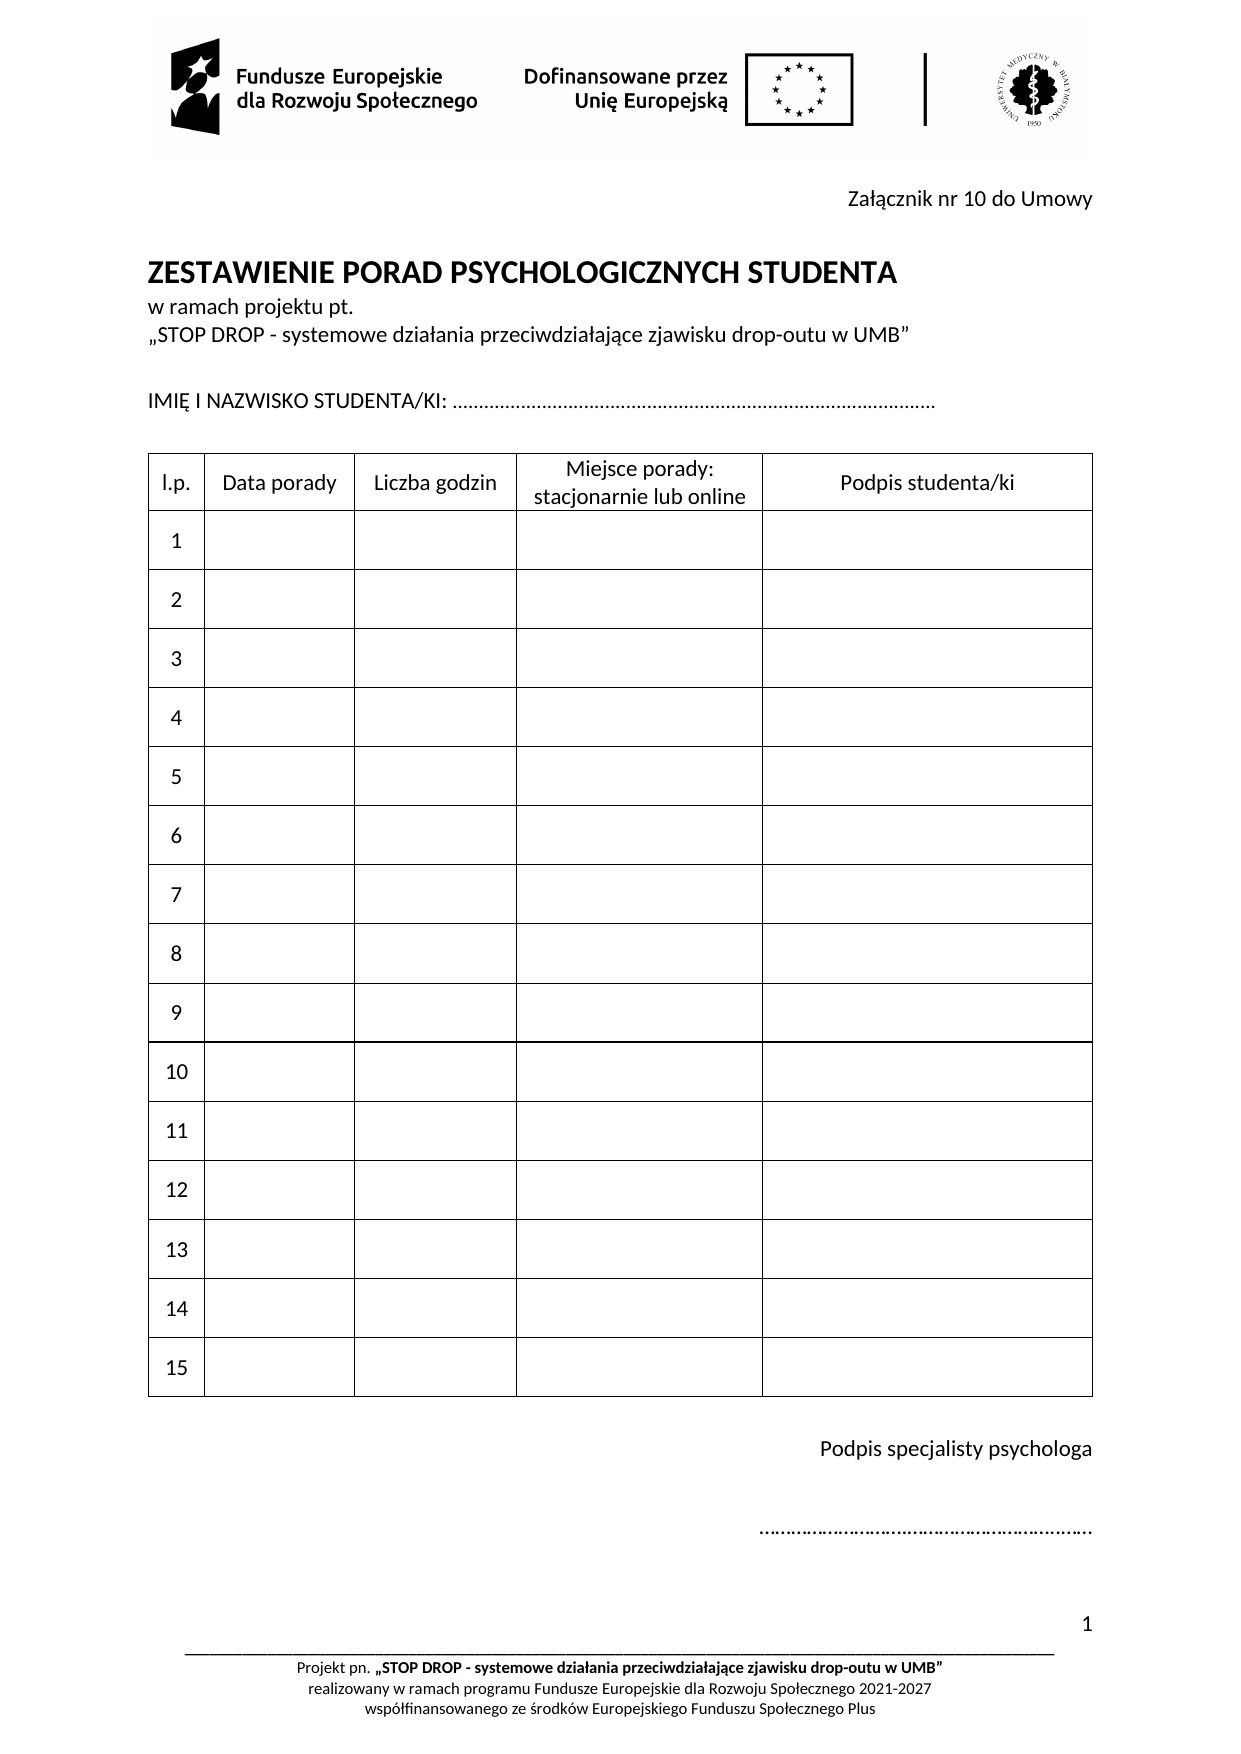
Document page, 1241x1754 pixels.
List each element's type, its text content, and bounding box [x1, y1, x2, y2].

table_cell 9 [149, 984, 204, 1041]
table_cell [205, 1338, 354, 1396]
table_cell [763, 1338, 1092, 1396]
table_cell [763, 570, 1092, 628]
table_cell [517, 629, 762, 687]
table_cell [763, 806, 1092, 864]
table_cell [517, 1338, 762, 1396]
text ZESTAWIENIE PORAD PSYCHOLOGICZNYCH STUDENTA [148, 252, 1093, 292]
table_cell 4 [149, 688, 204, 746]
table_cell [205, 865, 354, 923]
table_cell [205, 806, 354, 864]
table_cell 15 [149, 1338, 204, 1396]
table_cell 5 [149, 747, 204, 805]
table_cell [205, 747, 354, 805]
table_cell [355, 1102, 516, 1159]
text w ramach projektu pt. [148, 292, 1093, 320]
table_cell [355, 1338, 516, 1396]
table_cell [355, 511, 516, 569]
table_cell [355, 747, 516, 805]
table_cell [205, 1043, 354, 1101]
table_cell [763, 1279, 1092, 1337]
table_cell [355, 924, 516, 982]
table_cell [763, 984, 1092, 1041]
table_cell 13 [149, 1220, 204, 1278]
table_header l.p. [149, 454, 204, 510]
table_cell 6 [149, 806, 204, 864]
table_cell 2 [149, 570, 204, 628]
table_cell [205, 1161, 354, 1219]
table_header Miejsce porady: stacjonarnie lub online [517, 454, 762, 510]
table_cell [205, 1279, 354, 1337]
table_cell [517, 570, 762, 628]
table_cell [763, 511, 1092, 569]
table_cell [355, 629, 516, 687]
table_cell [763, 1043, 1092, 1101]
picture [147, 14, 1093, 159]
table_cell [517, 688, 762, 746]
table_cell 3 [149, 629, 204, 687]
table_cell 11 [149, 1102, 204, 1159]
table_cell [517, 511, 762, 569]
table_cell [205, 1220, 354, 1278]
table_cell [355, 1279, 516, 1337]
table_cell 10 [149, 1043, 204, 1101]
table_cell [517, 1279, 762, 1337]
table_cell 8 [149, 924, 204, 982]
table_cell [205, 570, 354, 628]
text IMIĘ I NAZWISKO STUDENTA/KI: ............................................................................................ [148, 386, 1093, 414]
text Załącznik nr 10 do Umowy [148, 184, 1093, 212]
table_cell [205, 1102, 354, 1159]
table_cell [517, 865, 762, 923]
table_cell [205, 984, 354, 1041]
table_cell [517, 747, 762, 805]
table_cell [763, 865, 1092, 923]
table_cell [763, 1102, 1092, 1159]
table_header Podpis studenta/ki [763, 454, 1092, 510]
table_cell [517, 924, 762, 982]
table_cell [517, 1102, 762, 1159]
table_cell [205, 511, 354, 569]
table_cell [355, 865, 516, 923]
table_cell [763, 924, 1092, 982]
table_header Liczba godzin [355, 454, 516, 510]
table_cell 7 [149, 865, 204, 923]
table_cell [355, 984, 516, 1041]
text ……………………….………………………..…… [148, 1512, 1093, 1540]
table_cell [355, 688, 516, 746]
table_cell [355, 1161, 516, 1219]
table_cell [517, 806, 762, 864]
table_cell [517, 1220, 762, 1278]
table_cell 1 [149, 511, 204, 569]
table_cell [205, 924, 354, 982]
text Podpis specjalisty psychologa [148, 1434, 1093, 1462]
table_cell [355, 1043, 516, 1101]
table_cell [517, 984, 762, 1041]
table_cell [763, 629, 1092, 687]
text „STOP DROP - systemowe działania przeciwdziałające zjawisku drop-outu w UMB” [148, 320, 1093, 348]
table_cell [517, 1043, 762, 1101]
table_cell [205, 629, 354, 687]
table_cell 12 [149, 1161, 204, 1219]
table_cell [763, 747, 1092, 805]
table_header Data porady [205, 454, 354, 510]
table_cell 14 [149, 1279, 204, 1337]
table_cell [205, 688, 354, 746]
table_cell [763, 1220, 1092, 1278]
table_cell [355, 806, 516, 864]
table_cell [763, 1161, 1092, 1219]
table_cell [517, 1161, 762, 1219]
table_cell [355, 570, 516, 628]
table_cell [763, 688, 1092, 746]
table_cell [355, 1220, 516, 1278]
